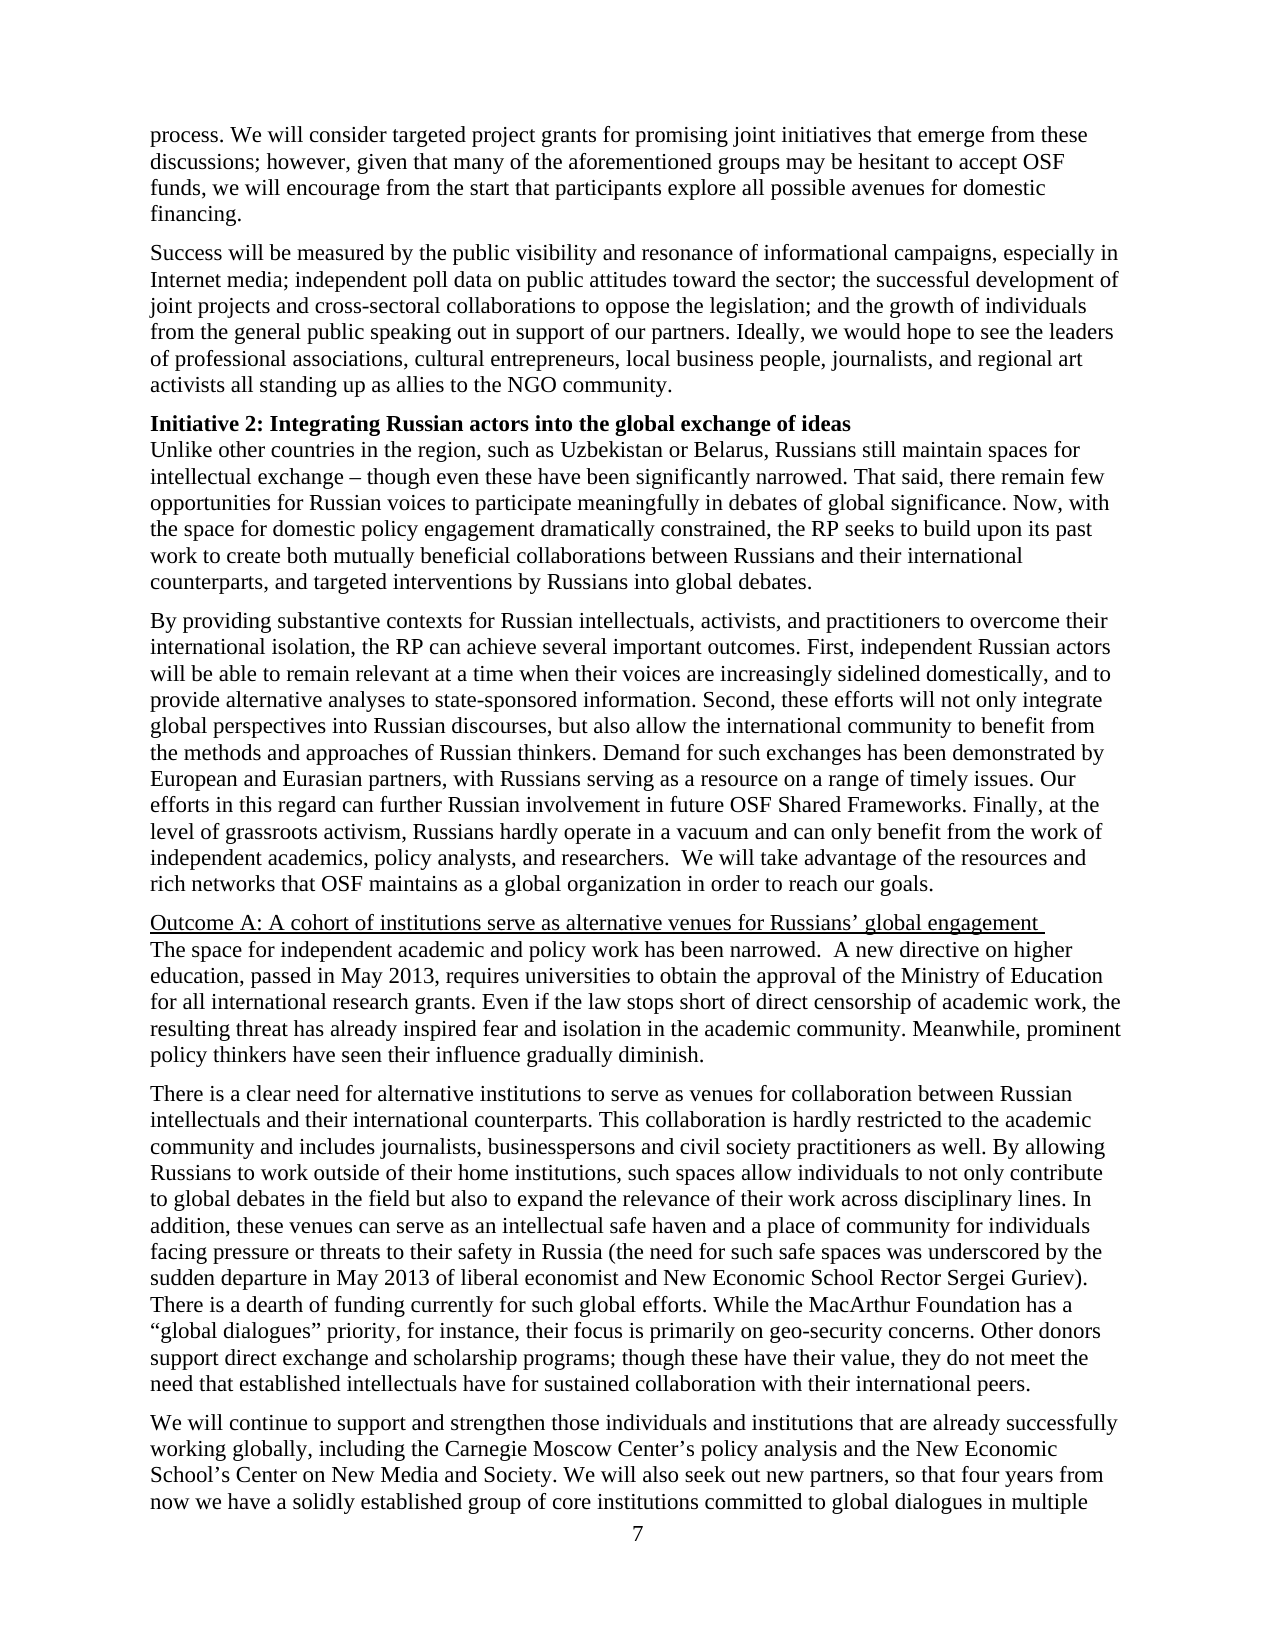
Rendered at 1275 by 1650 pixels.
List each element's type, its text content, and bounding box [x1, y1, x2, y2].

text The space for independent academic and policy work has been narrowed. A new directive on higher education, passed in May 2013, requires universities to obtain the approval of the Ministry of Education for all international research grants. Even if the law stops short of direct censorship of academic work, the resulting threat has already inspired fear and isolation in the academic community. Meanwhile, prominent policy thinkers have seen their influence gradually diminish. [150, 936, 1125, 1067]
text There is a clear need for alternative institutions to serve as venues for collaboration between Russian intellectuals and their international counterparts. This collaboration is hardly restricted to the academic community and includes journalists, businesspersons and civil society practitioners as well. By allowing Russians to work outside of their home institutions, such spaces allow individuals to not only contribute to global debates in the field but also to expand the relevance of their work across disciplinary lines. In addition, these venues can serve as an intellectual safe haven and a place of community for individuals facing pressure or threats to their safety in Russia (the need for such safe spaces was underscored by the sudden departure in May 2013 of liberal economist and New Economic School Rector Sergei Guriev). There is a dearth of funding currently for such global efforts. While the MacArthur Foundation has a “global dialogues” priority, for instance, their focus is primarily on geo-security concerns. Other donors support direct exchange and scholarship programs; though these have their value, they do not meet the need that established intellectuals have for sustained collaboration with their international peers. [150, 1080, 1125, 1396]
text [150, 1409, 1125, 1514]
text Success will be measured by the public visibility and resonance of informational campaigns, especially in Internet media; independent poll data on public attitudes toward the sector; the successful development of joint projects and cross-sectoral collaborations to oppose the legislation; and the growth of individuals from the general public speaking out in support of our partners. Ideally, we would hope to see the leaders of professional associations, cultural entrepreneurs, local business people, journalists, and regional art activists all standing up as allies to the NGO community. [150, 239, 1125, 397]
text Outcome A: A cohort of institutions serve as alternative venues for Russians’ global engagement [150, 909, 1125, 936]
text Initiative 2: Integrating Russian actors into the global exchange of ideas [150, 410, 1125, 436]
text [150, 121, 1125, 227]
text Unlike other countries in the region, such as Uzbekistan or Belarus, Russians still maintain spaces for intellectual exchange – though even these have been significantly narrowed. That said, there remain few opportunities for Russian voices to participate meaningfully in debates of global significance. Now, with the space for domestic policy engagement dramatically constrained, the RP seeks to build upon its past work to create both mutually beneficial collaborations between Russians and their international counterparts, and targeted interventions by Russians into global debates. [150, 436, 1125, 594]
text By providing substantive contexts for Russian intellectuals, activists, and practitioners to overcome their international isolation, the RP can achieve several important outcomes. First, independent Russian actors will be able to remain relevant at a time when their voices are increasingly sidelined domestically, and to provide alternative analyses to state-sponsored information. Second, these efforts will not only integrate global perspectives into Russian discourses, but also allow the international community to benefit from the methods and approaches of Russian thinkers. Demand for such exchanges has been demonstrated by European and Eurasian partners, with Russians serving as a resource on a range of timely issues. Our efforts in this regard can further Russian involvement in future OSF Shared Frameworks. Finally, at the level of grassroots activism, Russians hardly operate in a vacuum and can only benefit from the work of independent academics, policy analysts, and researchers. We will take advantage of the resources and rich networks that OSF maintains as a global organization in order to reach our goals. [150, 607, 1125, 897]
